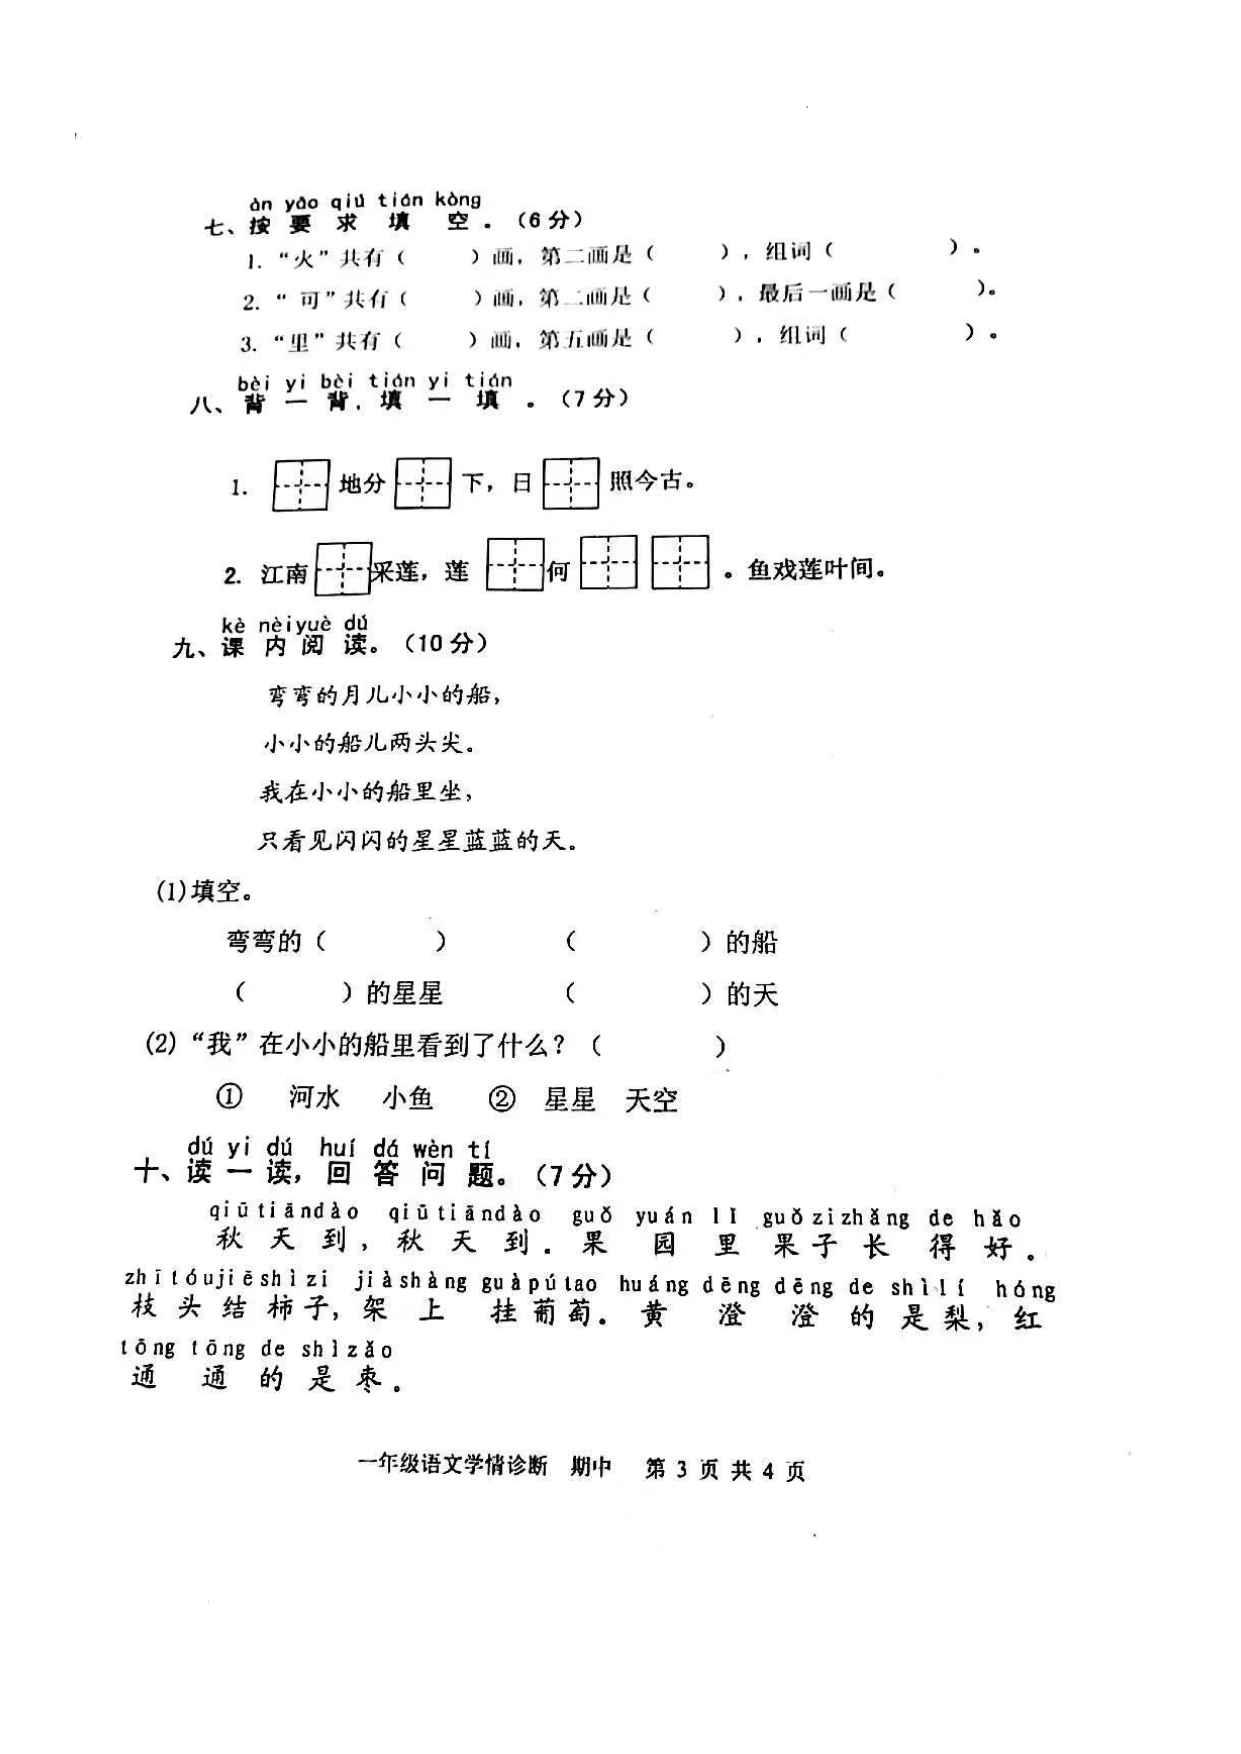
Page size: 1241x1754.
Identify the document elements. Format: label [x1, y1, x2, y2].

picture [75, 133, 1166, 1587]
